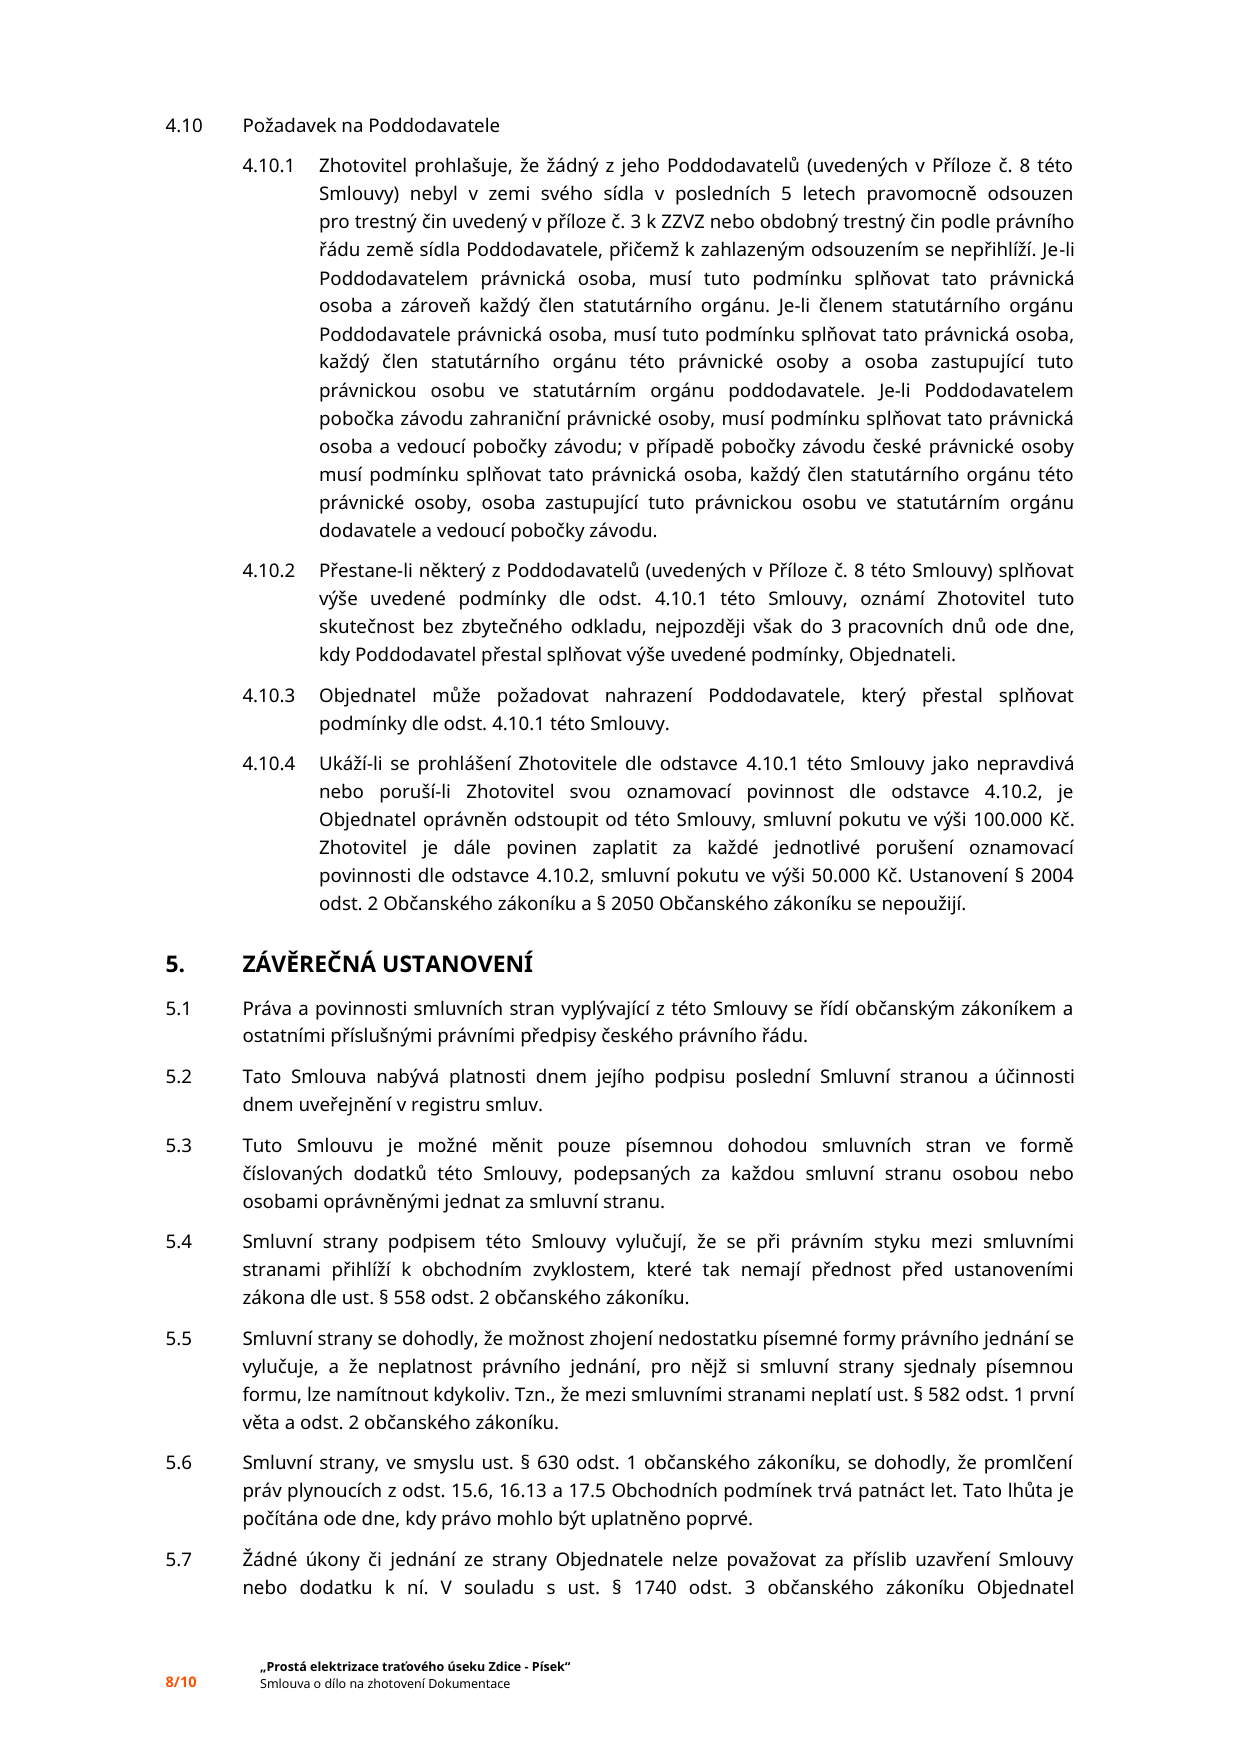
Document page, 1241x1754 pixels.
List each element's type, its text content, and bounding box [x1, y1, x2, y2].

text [165, 1546, 1075, 1600]
text Práva a povinnosti smluvních stran vyplývající z této Smlouvy se řídí občanským zákoníkem a ostatními příslušnými právními předpisy českého právního řádu. [165, 995, 1075, 1048]
text Tato Smlouva nabývá platnosti dnem jejího podpisu poslední Smluvní stranou a účinnosti dnem uveřejnění v registru smluv. [165, 1063, 1075, 1117]
text Objednatel může požadovat nahrazení Poddodavatele, který přestal splňovat podmínky dle odst. 4.10.1 této Smlouvy. [242, 682, 1075, 736]
text Ukáží-li se prohlášení Zhotovitele dle odstavce 4.10.1 této Smlouvy jako nepravdivá nebo poruší-li Zhotovitel svou oznamovací povinnost dle odstavce 4.10.2, je Objednatel oprávněn odstoupit od této Smlouvy, smluvní pokutu ve výši 100.000 Kč. Zhotovitel je dále povinen zaplatit za každé jednotlivé porušení oznamovací povinnosti dle odstavce 4.10.2, smluvní pokutu ve výši 50.000 Kč. Ustanovení § 2004 odst. 2 Občanského zákoníku a § 2050 Občanského zákoníku se nepoužijí. [242, 751, 1075, 916]
text Smluvní strany, ve smyslu ust. § 630 odst. 1 občanského zákoníku, se dohodly, že promlčení práv plynoucích z odst. 15.6, 16.13 a 17.5 Obchodních podmínek trvá patnáct let. Tato lhůta je počítána ode dne, kdy právo mohlo být uplatněno poprvé. [165, 1449, 1075, 1531]
text Zhotovitel prohlašuje, že žádný z jeho Poddodavatelů (uvedených v Příloze č. 8 této Smlouvy) nebyl v zemi svého sídla v posledních 5 letech pravomocně odsouzen pro trestný čin uvedený v příloze č. 3 k ZZVZ nebo obdobný trestný čin podle právního řádu země sídla Poddodavatele, přičemž k zahlazeným odsouzením se nepřihlíží. Je-li Poddodavatelem právnická osoba, musí tuto podmínku splňovat tato právnická osoba a zároveň každý člen statutárního orgánu. Je-li členem statutárního orgánu Poddodavatele právnická osoba, musí tuto podmínku splňovat tato právnická osoba, každý člen statutárního orgánu této právnické osoby a osoba zastupující tuto právnickou osobu ve statutárním orgánu poddodavatele. Je-li Poddodavatelem pobočka závodu zahraniční právnické osoby, musí podmínku splňovat tato právnická osoba a vedoucí pobočky závodu; v případě pobočky závodu české právnické osoby musí podmínku splňovat tato právnická osoba, každý člen statutárního orgánu této právnické osoby, osoba zastupující tuto právnickou osobu ve statutárním orgánu dodavatele a vedoucí pobočky závodu. [242, 153, 1075, 542]
text Smluvní strany podpisem této Smlouvy vylučují, že se při právním styku mezi smluvními stranami přihlíží k obchodním zvyklostem, které tak nemají přednost před ustanoveními zákona dle ust. § 558 odst. 2 občanského zákoníku. [165, 1228, 1075, 1310]
text Tuto Smlouvu je možné měnit pouze písemnou dohodou smluvních stran ve formě číslovaných dodatků této Smlouvy, podepsaných za každou smluvní stranu osobou nebo osobami oprávněnými jednat za smluvní stranu. [165, 1132, 1075, 1213]
text ZÁVĚREČNÁ USTANOVENÍ [165, 948, 1075, 979]
text Smluvní strany se dohodly, že možnost zhojení nedostatku písemné formy právního jednání se vylučuje, a že neplatnost právního jednání, pro nějž si smluvní strany sjednaly písemnou formu, lze namítnout kdykoliv. Tzn., že mezi smluvními stranami neplatí ust. § 582 odst. 1 první věta a odst. 2 občanského zákoníku. [165, 1325, 1075, 1434]
text Požadavek na Poddodavatele [165, 112, 1075, 138]
text Přestane-li některý z Poddodavatelů (uvedených v Příloze č. 8 této Smlouvy) splňovat výše uvedené podmínky dle odst. 4.10.1 této Smlouvy, oznámí Zhotovitel tuto skutečnost bez zbytečného odkladu, nejpozději však do 3 pracovních dnů ode dne, kdy Poddodavatel přestal splňovat výše uvedené podmínky, Objednateli. [242, 557, 1075, 667]
